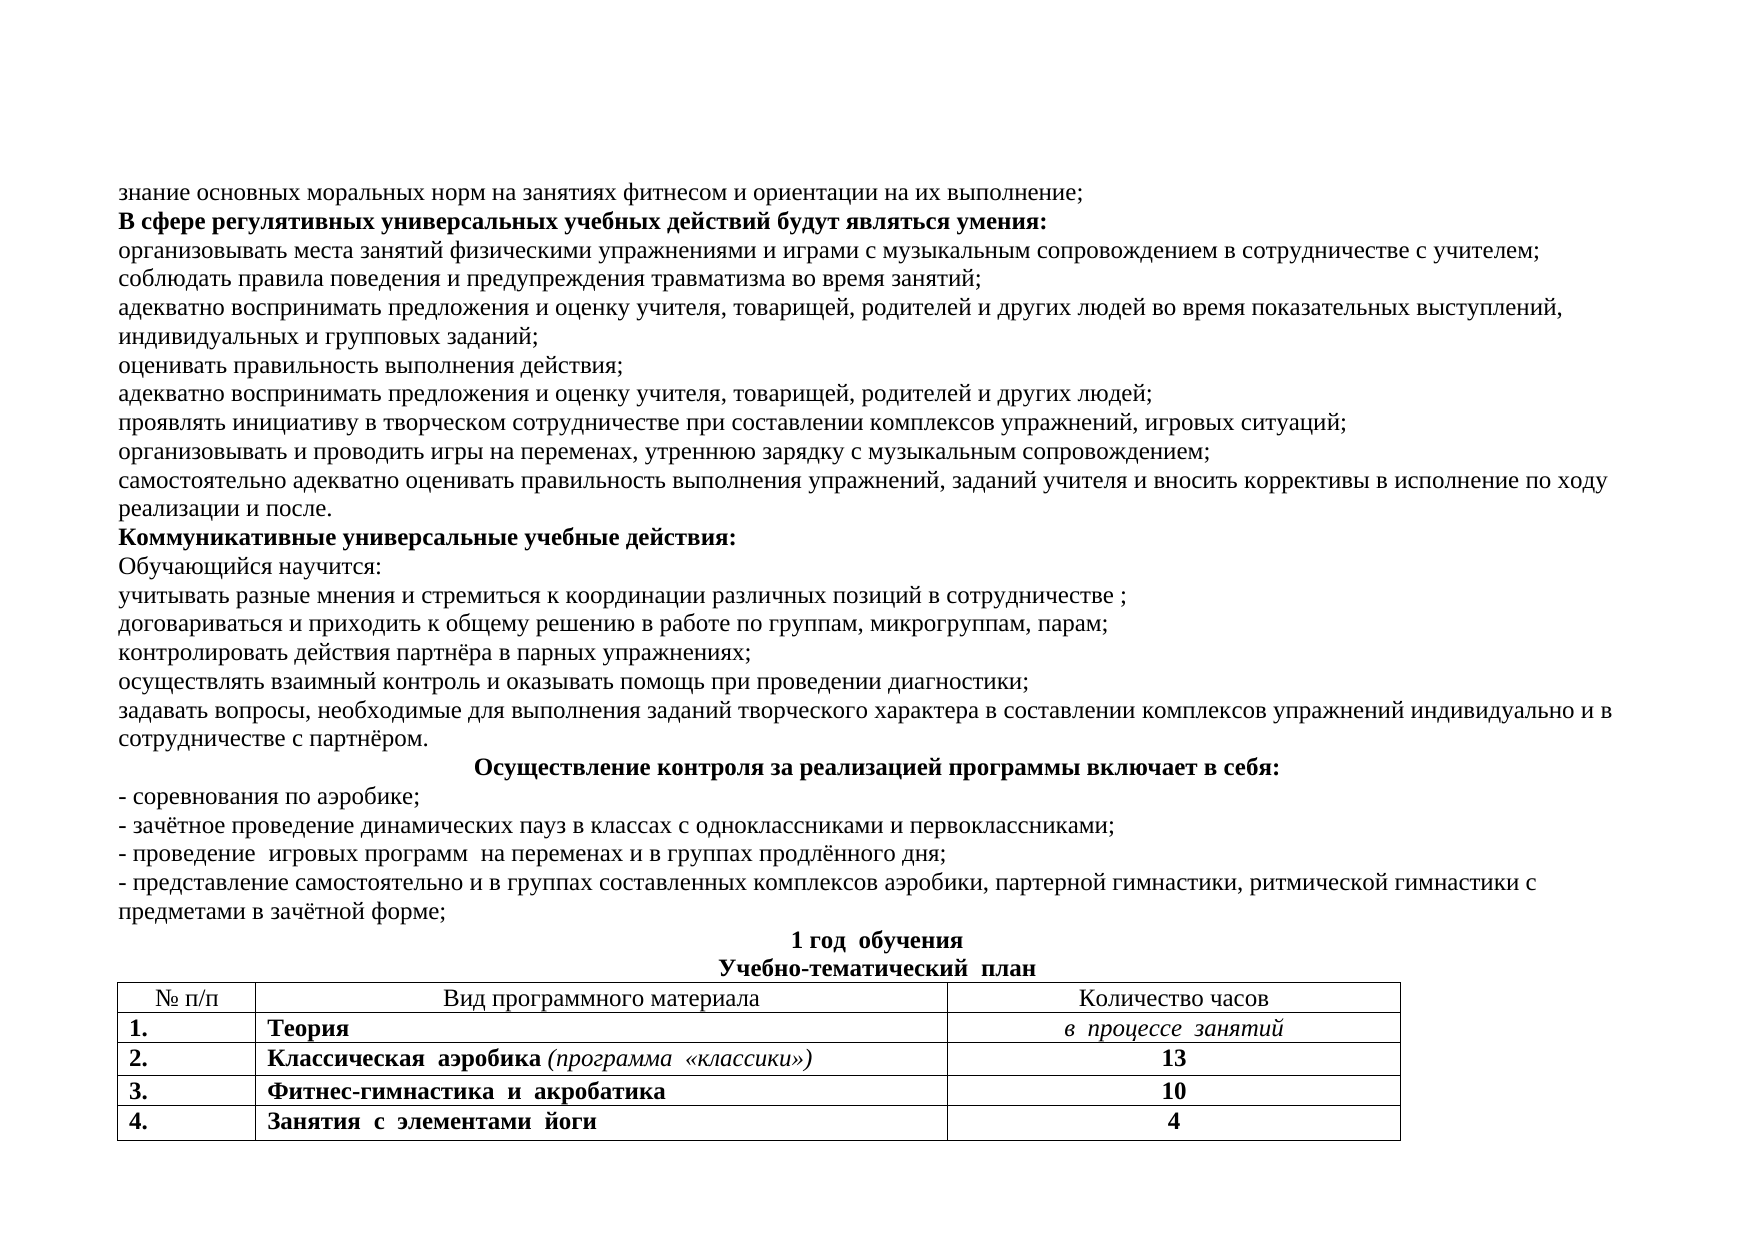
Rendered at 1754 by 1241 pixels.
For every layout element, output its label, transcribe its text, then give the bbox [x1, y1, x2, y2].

table_cell Фитнес-гимнастика и акробатика [256, 1076, 947, 1105]
table_cell в процессе занятий [948, 1013, 1400, 1042]
table_cell Классическая аэробика (программа «классики») [256, 1043, 947, 1075]
table_header Количество часов [948, 983, 1400, 1012]
table_cell Теория [256, 1013, 947, 1042]
text оценивать правильность выполнения действия; [118, 350, 1636, 378]
text организовывать места занятий физическими упражнениями и играми с музыкальным сопровождением в сотрудничестве с учителем; [118, 235, 1636, 263]
text соблюдать правила поведения и предупреждения травматизма во время занятий; [118, 263, 1636, 292]
text задавать вопросы, необходимые для выполнения заданий творческого характера в составлении комплексов упражнений индивидуально и в сотрудничестве с партнёром. [118, 695, 1636, 752]
text контролировать действия партнёра в парных упражнениях; [118, 637, 1636, 666]
table_cell 2. [118, 1043, 255, 1075]
table_cell 3. [118, 1076, 255, 1105]
text знание основных моральных норм на занятиях фитнесом и ориентации на их выполнение; [118, 177, 1636, 206]
text самостоятельно адекватно оценивать правильность выполнения упражнений, заданий учителя и вносить коррективы в исполнение по ходу реализации и после. [118, 465, 1636, 522]
text адекватно воспринимать предложения и оценку учителя, товарищей, родителей и других людей во время показательных выступлений, индивидуальных и групповых заданий; [118, 292, 1636, 350]
table_cell 4. [118, 1106, 255, 1140]
text Осуществление контроля за реализацией программы включает в себя: [118, 752, 1636, 781]
text - представление самостоятельно и в группах составленных комплексов аэробики, партерной гимнастики, ритмической гимнастики с предметами в зачётной форме; [118, 867, 1636, 925]
text договариваться и приходить к общему решению в работе по группам, микрогруппам, парам; [118, 608, 1636, 637]
text адекватно воспринимать предложения и оценку учителя, товарищей, родителей и других людей; [118, 378, 1636, 407]
text Обучающийся научится: [118, 551, 1636, 580]
text - соревнования по аэробике; [118, 781, 1636, 810]
text осуществлять взаимный контроль и оказывать помощь при проведении диагностики; [118, 666, 1636, 695]
table_cell Занятия с элементами йоги [256, 1106, 947, 1140]
text - зачётное проведение динамических пауз в классах с одноклассниками и первоклассниками; [118, 810, 1636, 838]
text 1 год обучения [118, 925, 1636, 953]
text В сфере регулятивных универсальных учебных действий будут являться умения: [118, 206, 1636, 235]
text учитывать разные мнения и стремиться к координации различных позиций в сотрудничестве ; [118, 580, 1636, 608]
table_header Вид программного материала [256, 983, 947, 1012]
table_header № п/п [118, 983, 255, 1012]
table_cell 10 [948, 1076, 1400, 1105]
table_cell 4 [948, 1106, 1400, 1140]
text проявлять инициативу в творческом сотрудничестве при составлении комплексов упражнений, игровых ситуаций; [118, 407, 1636, 436]
text организовывать и проводить игры на переменах, утреннюю зарядку с музыкальным сопровождением; [118, 436, 1636, 465]
text - проведение игровых программ на переменах и в группах продлённого дня; [118, 838, 1636, 867]
text Учебно-тематический план [118, 953, 1636, 982]
table_cell 1. [118, 1013, 255, 1042]
text Коммуникативные универсальные учебные действия: [118, 522, 1636, 551]
table_cell 13 [948, 1043, 1400, 1075]
